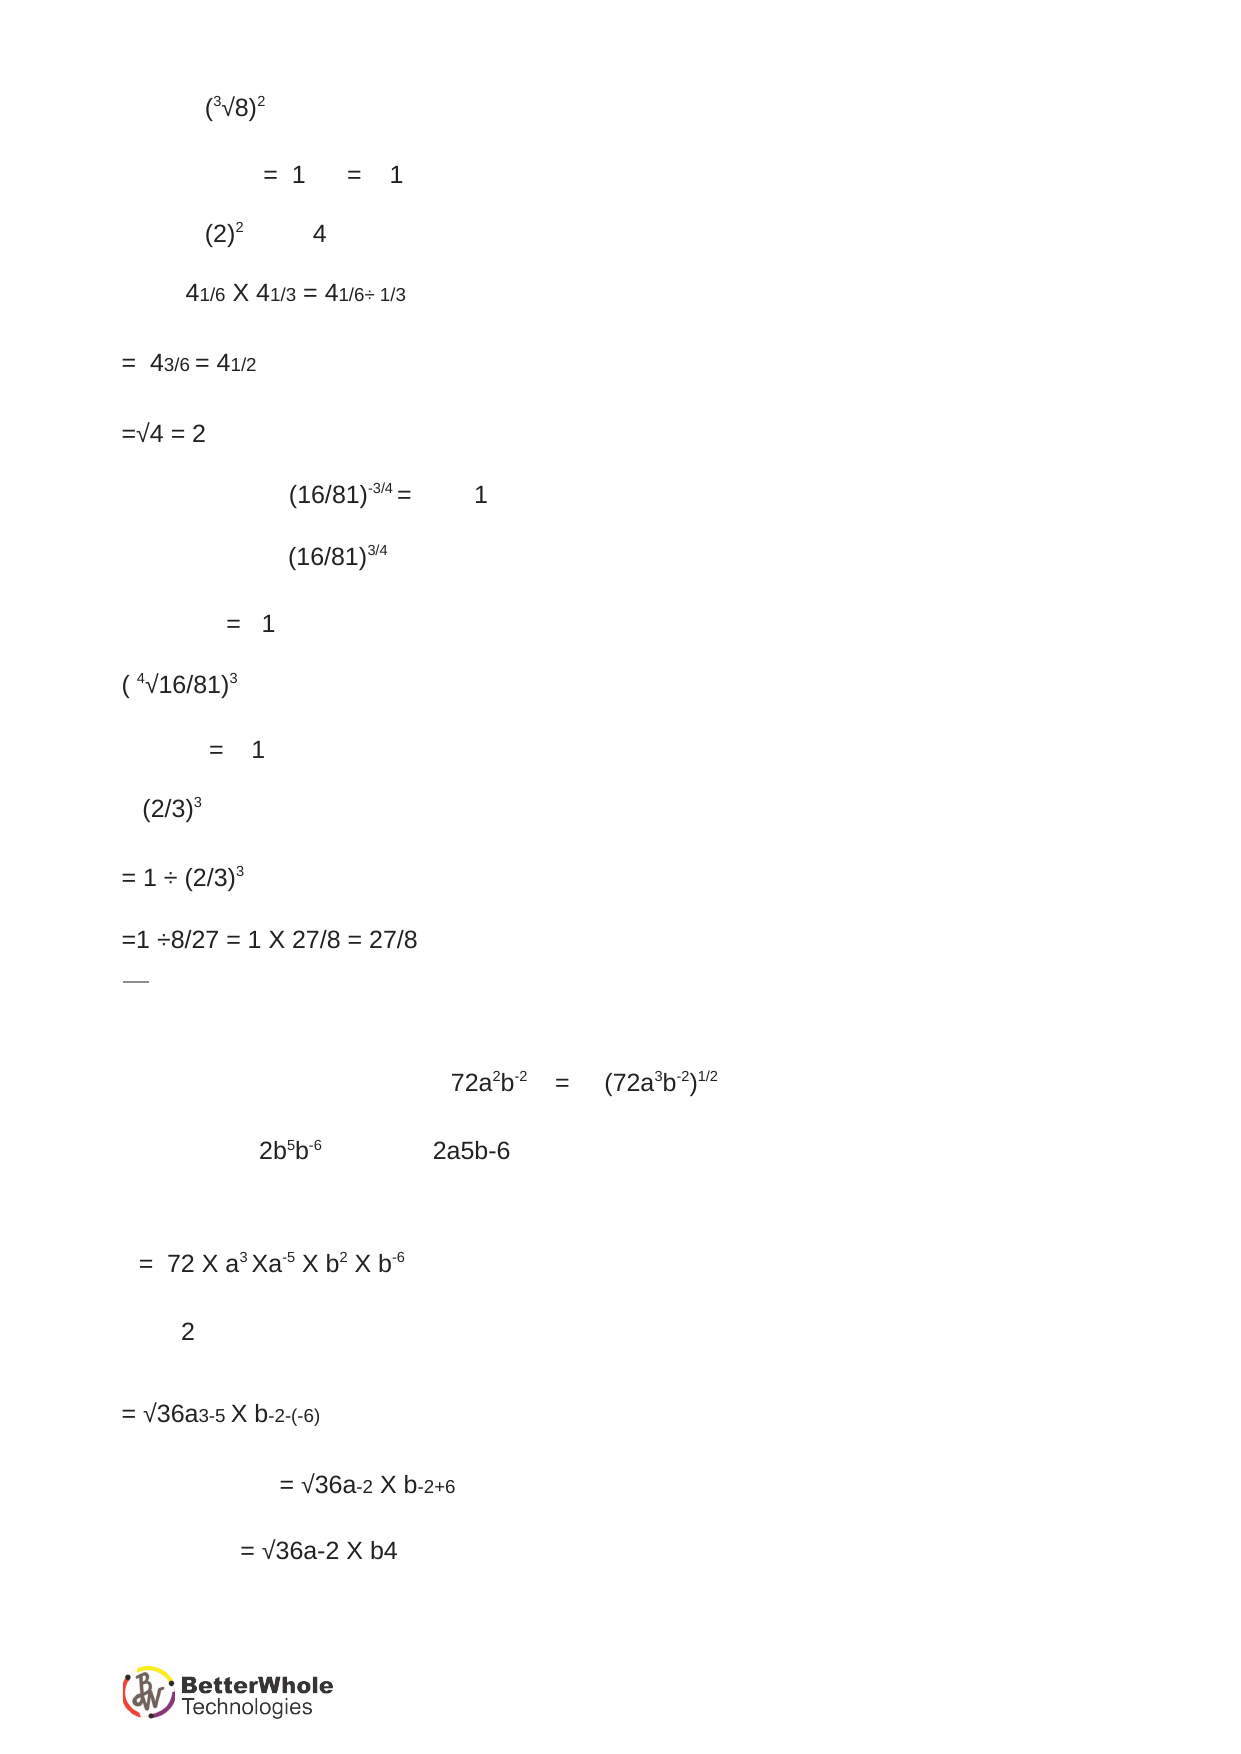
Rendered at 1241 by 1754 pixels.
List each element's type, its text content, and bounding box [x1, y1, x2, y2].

text = 1 [209, 735, 1116, 764]
text 2b5b-6 2a5b-6 [259, 1136, 1116, 1165]
text (16/81)-3/4 = 1 [289, 480, 1116, 509]
text =√4 = 2 [121, 418, 1116, 447]
text 72a2b-2 = (72a3b-2)1/2 [123, 1067, 718, 1096]
text 41/6 X 41/3 = 41/6÷ 1/3 [185, 278, 1116, 307]
text (2/3)3 [121, 794, 1116, 823]
text 2 [146, 1317, 1116, 1346]
text (16/81)3/4 [121, 542, 1116, 571]
text =1 ÷8/27 = 1 X 27/8 = 27/8 [121, 925, 1116, 954]
text = √36a-2 X b4 [240, 1536, 1116, 1565]
text = 1 [226, 609, 1116, 638]
text = √36a-2 X b-2+6 [279, 1469, 1116, 1498]
text (3√8)2 [121, 93, 1116, 122]
text = √36a3-5 X b-2-(-6) [121, 1399, 1116, 1428]
text ( 4√16/81)3 [121, 670, 1116, 699]
text = 43/6 = 41/2 [121, 348, 1116, 377]
text = 1 = 1 [221, 160, 1116, 189]
text = 72 X a3 Xa-5 X b2 X b-6 [138, 1249, 1116, 1278]
picture [122, 1666, 333, 1719]
text = 1 ÷ (2/3)3 [121, 863, 1116, 892]
text (2)2 4 [121, 219, 1116, 248]
